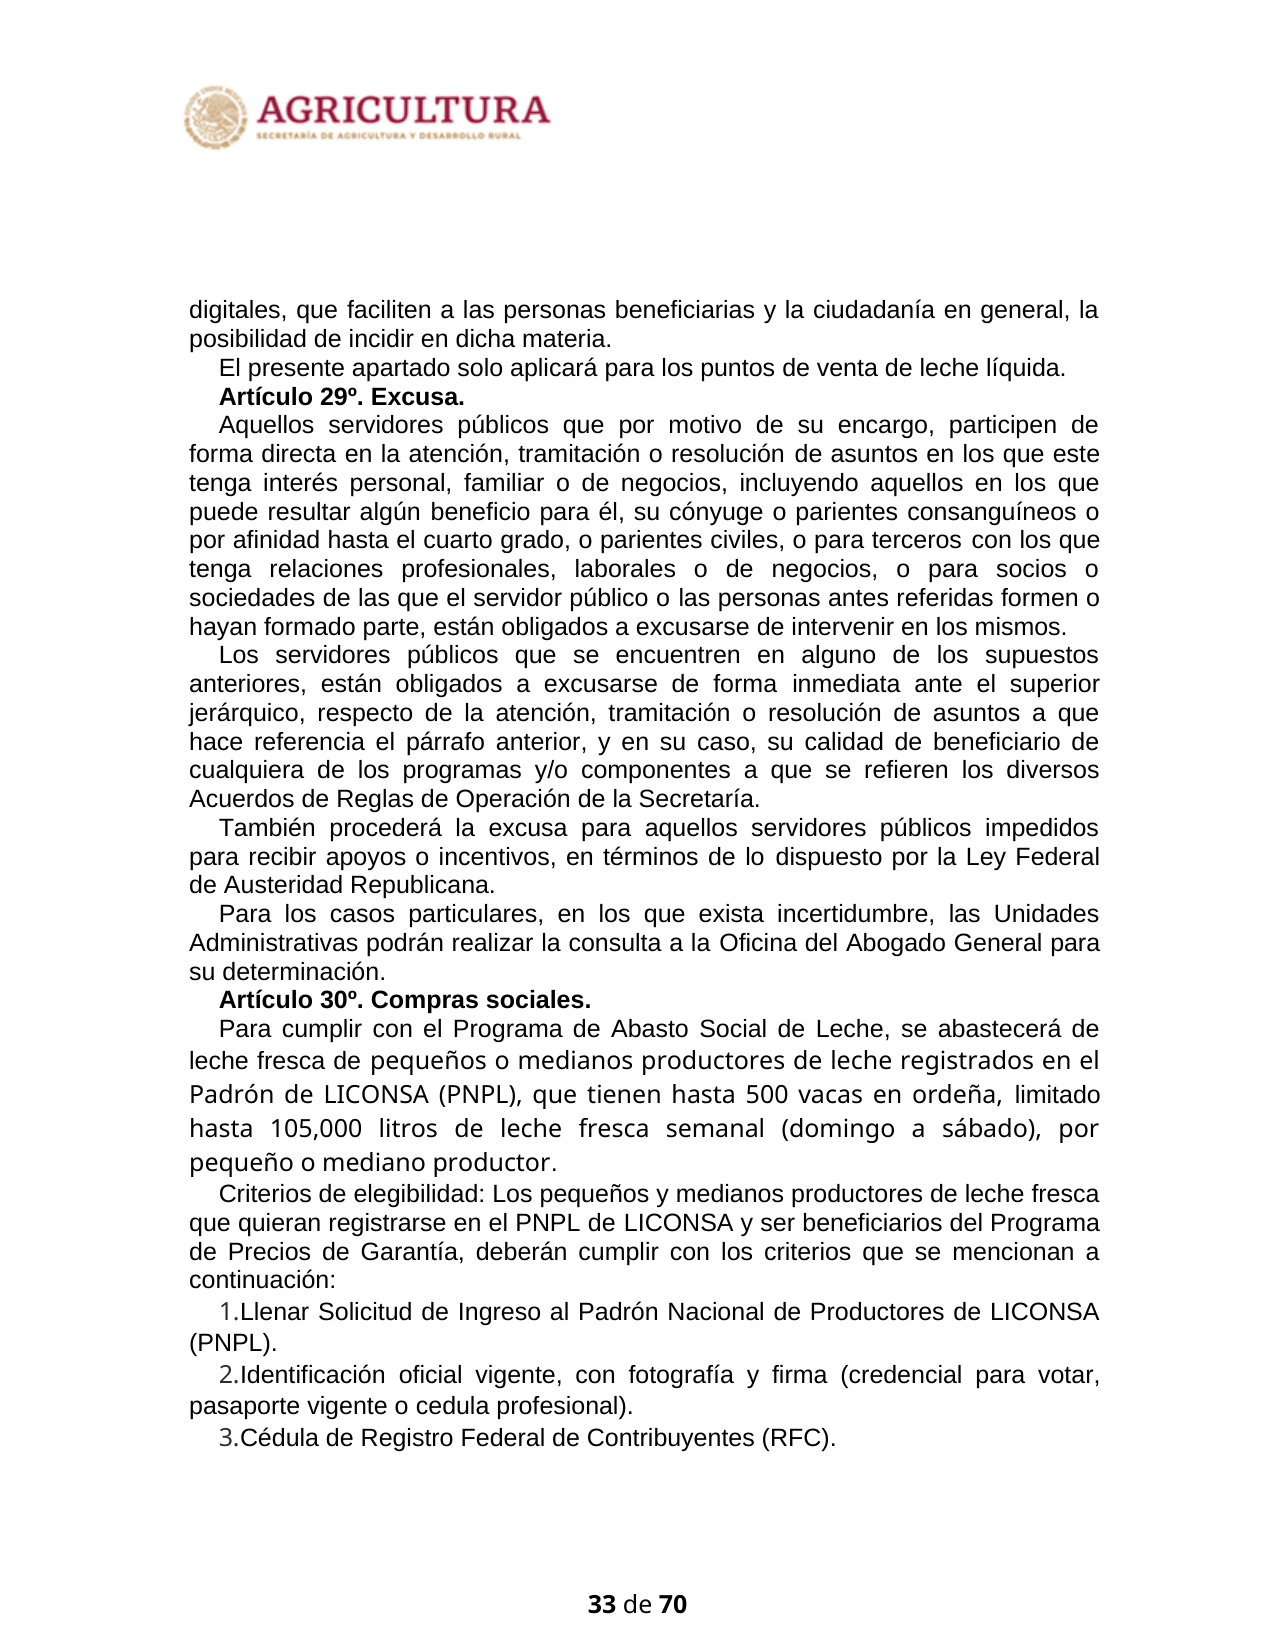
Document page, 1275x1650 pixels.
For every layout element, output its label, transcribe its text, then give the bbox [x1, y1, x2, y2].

list Cédula de Registro Federal de Contribuyentes (RFC). [189, 1420, 1101, 1454]
text Para los casos particulares, en los que exista incertidumbre, las Unidades Administrativas podrán realizar la consulta a la Oficina del Abogado General para su determinación. [189, 899, 1101, 985]
text Aquellos servidores públicos que por motivo de su encargo, participen de forma directa en la atención, tramitación o resolución de asuntos en los que este tenga interés personal, familiar o de negocios, incluyendo aquellos en los que puede resultar algún beneficio para él, su cónyuge o parientes consanguíneos o por afinidad hasta el cuarto grado, o parientes civiles, o para terceros con los que tenga relaciones profesionales, laborales o de negocios, o para socios o sociedades de las que el servidor público o las personas antes referidas formen o hayan formado parte, están obligados a excusarse de intervenir en los mismos. [189, 410, 1101, 640]
subtitle Artículo 29º. Excusa. [189, 382, 1101, 410]
list Llenar Solicitud de Ingreso al Padrón Nacional de Productores de LICONSA (PNPL). [189, 1294, 1101, 1357]
picture [177, 62, 561, 159]
text Para cumplir con el Programa de Abasto Social de Leche, se abastecerá de leche fresca de pequeños o medianos productores de leche registrados en el Padrón de LICONSA (PNPL), que tienen hasta 500 vacas en ordeña, limitado hasta 105,000 litros de leche fresca semanal (domingo a sábado), por pequeño o mediano productor. [189, 1014, 1101, 1179]
text Los servidores públicos que se encuentren en alguno de los supuestos anteriores, están obligados a excusarse de forma inmediata ante el superior jerárquico, respecto de la atención, tramitación o resolución de asuntos a que hace referencia el párrafo anterior, y en su caso, su calidad de beneficiario de cualquiera de los programas y/o componentes a que se refieren los diversos Acuerdos de Reglas de Operación de la Secretaría. [189, 640, 1101, 813]
text También procederá la excusa para aquellos servidores públicos impedidos para recibir apoyos o incentivos, en términos de lo dispuesto por la Ley Federal de Austeridad Republicana. [189, 813, 1101, 899]
text Criterios de elegibilidad: Los pequeños y medianos productores de leche fresca que quieran registrarse en el PNPL de LICONSA y ser beneficiarios del Programa de Precios de Garantía, deberán cumplir con los criterios que se mencionan a continuación: [189, 1179, 1101, 1294]
list Identificación oficial vigente, con fotografía y firma (credencial para votar, pasaporte vigente o cedula profesional). [189, 1357, 1101, 1420]
subtitle Artículo 30º. Compras sociales. [189, 985, 1101, 1014]
text El presente apartado solo aplicará para los puntos de venta de leche líquida. [189, 353, 1101, 382]
